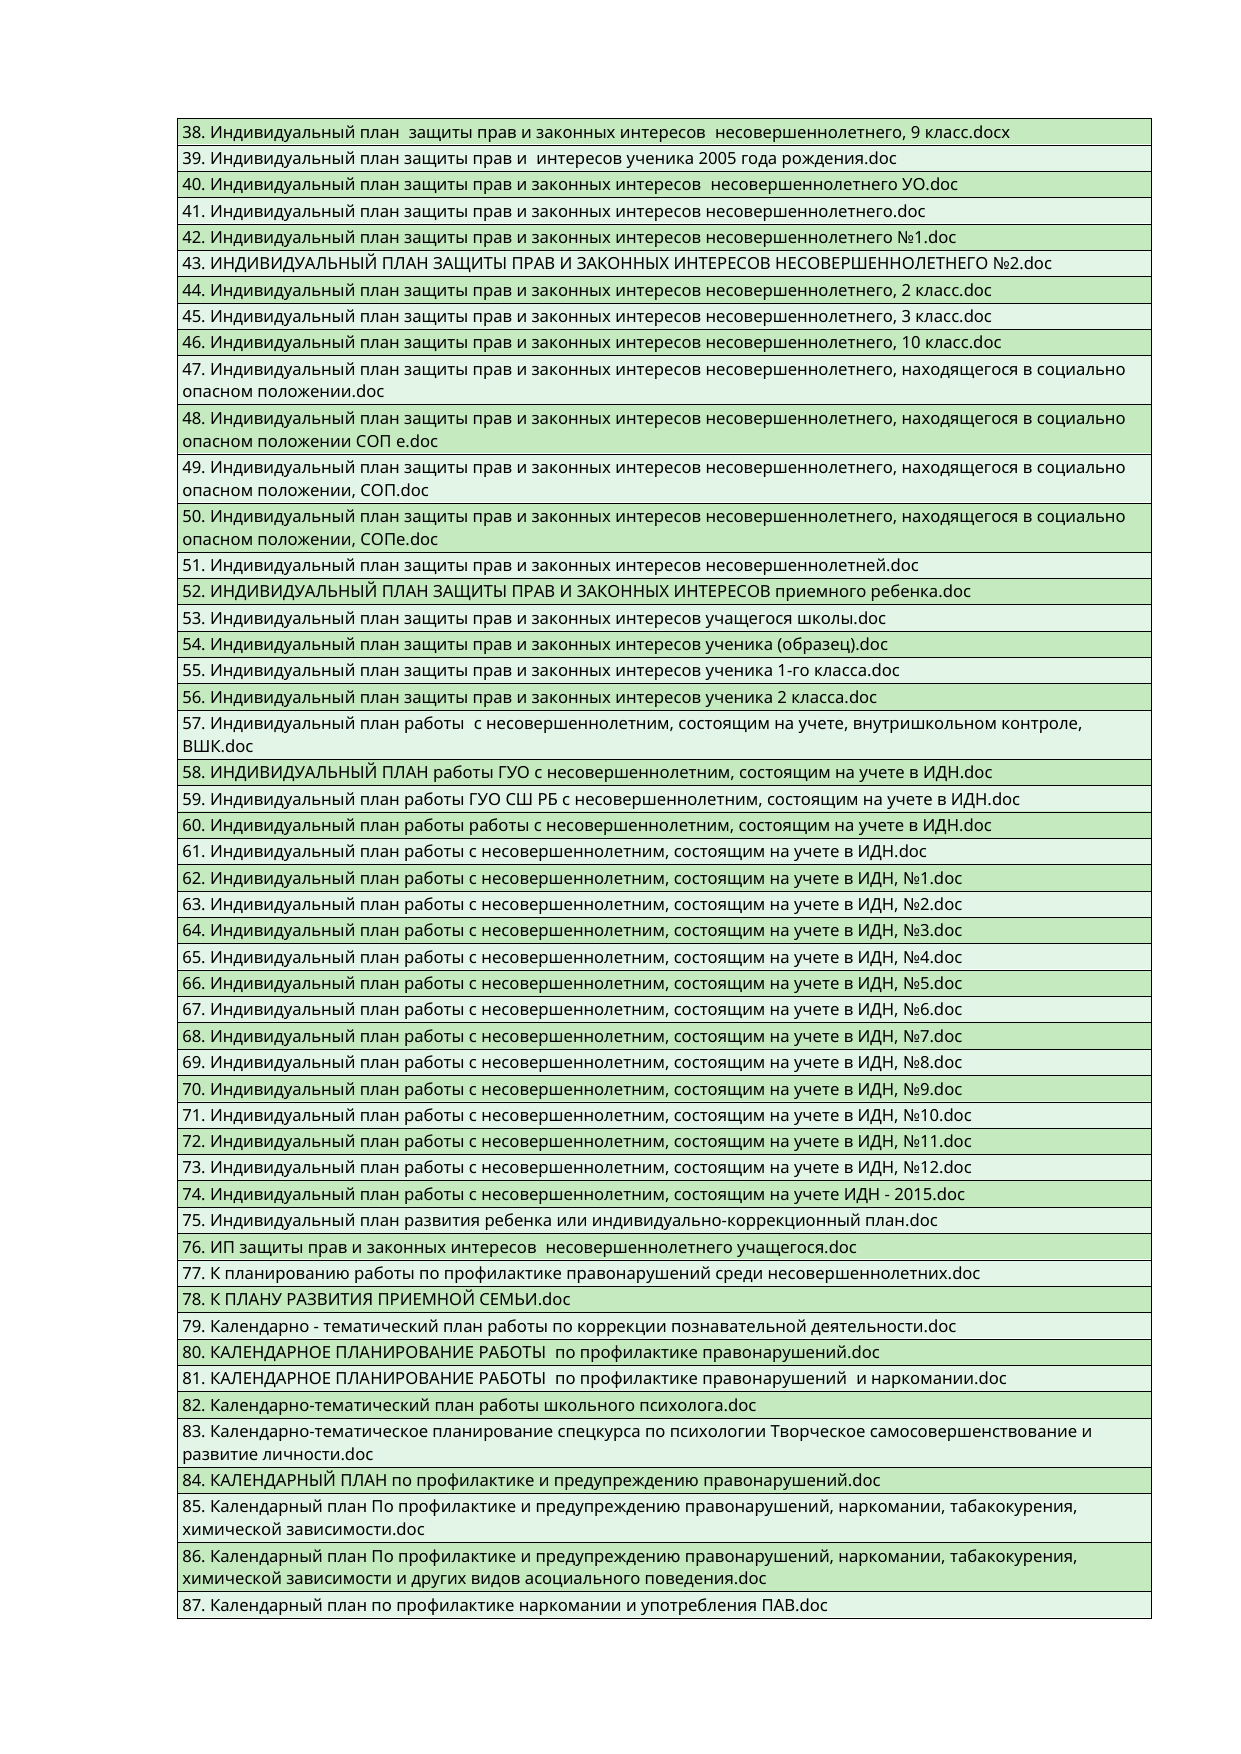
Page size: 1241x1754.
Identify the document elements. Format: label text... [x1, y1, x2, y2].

table_cell 45. Индивидуальный план защиты прав и законных интересов несовершеннолетнего, 3 класс.doc [178, 304, 1151, 329]
table_cell 76. ИП защиты прав и законных интересов несовершеннолетнего учащегося.doc [178, 1234, 1151, 1259]
table_cell 69. Индивидуальный план работы с несовершеннолетним, состоящим на учете в ИДН, №8.doc [178, 1050, 1151, 1075]
table_cell 78. К ПЛАНУ РАЗВИТИЯ ПРИЕМНОЙ СЕМЬИ.doc [178, 1287, 1151, 1312]
table_cell 65. Индивидуальный план работы с несовершеннолетним, состоящим на учете в ИДН, №4.doc [178, 944, 1151, 969]
table_cell 67. Индивидуальный план работы с несовершеннолетним, состоящим на учете в ИДН, №6.doc [178, 997, 1151, 1022]
table_cell 57. Индивидуальный план работы с несовершеннолетним, состоящим на учете, внутришкольном контроле, ВШК.doc [178, 711, 1151, 759]
table_cell 68. Индивидуальный план работы с несовершеннолетним, состоящим на учете в ИДН, №7.doc [178, 1023, 1151, 1049]
table_cell 56. Индивидуальный план защиты прав и законных интересов ученика 2 класса.doc [178, 684, 1151, 710]
table_cell 51. Индивидуальный план защиты прав и законных интересов несовершеннолетней.doc [178, 553, 1151, 578]
table_cell 81. КАЛЕНДАРНОЕ ПЛАНИРОВАНИЕ РАБОТЫ по профилактике правонарушений и наркомании.doc [178, 1366, 1151, 1391]
table_cell 70. Индивидуальный план работы с несовершеннолетним, состоящим на учете в ИДН, №9.doc [178, 1076, 1151, 1101]
table_cell 87. Календарный план по профилактике наркомании и употребления ПАВ.doc [178, 1592, 1151, 1617]
table_cell 82. Календарно-тематический план работы школьного психолога.doc [178, 1392, 1151, 1418]
table_cell 38. Индивидуальный план защиты прав и законных интересов несовершеннолетнего, 9 класс.docx [178, 119, 1151, 144]
table_cell 60. Индивидуальный план работы работы с несовершеннолетним, состоящим на учете в ИДН.doc [178, 813, 1151, 838]
table_cell 62. Индивидуальный план работы с несовершеннолетним, состоящим на учете в ИДН, №1.doc [178, 865, 1151, 891]
table_cell 53. Индивидуальный план защиты прав и законных интересов учащегося школы.doc [178, 605, 1151, 631]
table_cell 64. Индивидуальный план работы с несовершеннолетним, состоящим на учете в ИДН, №3.doc [178, 918, 1151, 943]
table_cell 48. Индивидуальный план защиты прав и законных интересов несовершеннолетнего, находящегося в социально опасном положении СОП е.doc [178, 405, 1151, 453]
table_cell 74. Индивидуальный план работы с несовершеннолетним, состоящим на учете ИДН - 2015.doc [178, 1181, 1151, 1207]
table_cell 42. Индивидуальный план защиты прав и законных интересов несовершеннолетнего №1.doc [178, 225, 1151, 250]
table_cell 61. Индивидуальный план работы с несовершеннолетним, состоящим на учете в ИДН.doc [178, 839, 1151, 864]
table_cell 47. Индивидуальный план защиты прав и законных интересов несовершеннолетнего, находящегося в социально опасном положении.doc [178, 356, 1151, 404]
table_cell 43. ИНДИВИДУАЛЬНЫЙ ПЛАН ЗАЩИТЫ ПРАВ И ЗАКОННЫХ ИНТЕРЕСОВ НЕСОВЕРШЕННОЛЕТНЕГО №2.doc [178, 251, 1151, 276]
table_cell 66. Индивидуальный план работы с несовершеннолетним, состоящим на учете в ИДН, №5.doc [178, 971, 1151, 996]
table_cell 39. Индивидуальный план защиты прав и интересов ученика 2005 года рождения.doc [178, 146, 1151, 171]
table_cell 85. Календарный план По профилактике и предупреждению правонарушений, наркомании, табакокурения, химической зависимости.doc [178, 1494, 1151, 1542]
table_cell 54. Индивидуальный план защиты прав и законных интересов ученика (образец).doc [178, 632, 1151, 657]
table_cell 52. ИНДИВИДУАЛЬНЫЙ ПЛАН ЗАЩИТЫ ПРАВ И ЗАКОННЫХ ИНТЕРЕСОВ приемного ребенка.doc [178, 579, 1151, 604]
table_cell 71. Индивидуальный план работы с несовершеннолетним, состоящим на учете в ИДН, №10.doc [178, 1103, 1151, 1128]
table_cell 63. Индивидуальный план работы с несовершеннолетним, состоящим на учете в ИДН, №2.doc [178, 892, 1151, 917]
table_cell 80. КАЛЕНДАРНОЕ ПЛАНИРОВАНИЕ РАБОТЫ по профилактике правонарушений.doc [178, 1340, 1151, 1365]
table_cell 83. Календарно-тематическое планирование спецкурса по психологии Творческое самосовершенствование и развитие личности.doc [178, 1419, 1151, 1467]
table_cell 58. ИНДИВИДУАЛЬНЫЙ ПЛАН работы ГУО с несовершеннолетним, состоящим на учете в ИДН.doc [178, 760, 1151, 785]
table_cell 73. Индивидуальный план работы с несовершеннолетним, состоящим на учете в ИДН, №12.doc [178, 1155, 1151, 1180]
table_cell 50. Индивидуальный план защиты прав и законных интересов несовершеннолетнего, находящегося в социально опасном положении, СОПе.doc [178, 504, 1151, 552]
table_cell 86. Календарный план По профилактике и предупреждению правонарушений, наркомании, табакокурения, химической зависимости и других видов асоциального поведения.doc [178, 1543, 1151, 1591]
table_cell 79. Календарно - тематический план работы по коррекции познавательной деятельности.doc [178, 1313, 1151, 1338]
table_cell 40. Индивидуальный план защиты прав и законных интересов несовершеннолетнего УО.doc [178, 172, 1151, 197]
table_cell 75. Индивидуальный план развития ребенка или индивидуально-коррекционный план.doc [178, 1208, 1151, 1233]
table_cell 49. Индивидуальный план защиты прав и законных интересов несовершеннолетнего, находящегося в социально опасном положении, СОП.doc [178, 455, 1151, 502]
table_cell 46. Индивидуальный план защиты прав и законных интересов несовершеннолетнего, 10 класс.doc [178, 330, 1151, 355]
table_cell 84. КАЛЕНДАРНЫЙ ПЛАН по профилактике и предупреждению правонарушений.doc [178, 1468, 1151, 1493]
table_cell 72. Индивидуальный план работы с несовершеннолетним, состоящим на учете в ИДН, №11.doc [178, 1129, 1151, 1154]
table_cell 55. Индивидуальный план защиты прав и законных интересов ученика 1-го класса.doc [178, 658, 1151, 683]
table_cell 59. Индивидуальный план работы ГУО СШ РБ с несовершеннолетним, состоящим на учете в ИДН.doc [178, 786, 1151, 811]
table_cell 41. Индивидуальный план защиты прав и законных интересов несовершеннолетнего.doc [178, 198, 1151, 223]
table_cell 77. К планированию работы по профилактике правонарушений среди несовершеннолетних.doc [178, 1261, 1151, 1286]
table_cell 44. Индивидуальный план защиты прав и законных интересов несовершеннолетнего, 2 класс.doc [178, 277, 1151, 303]
